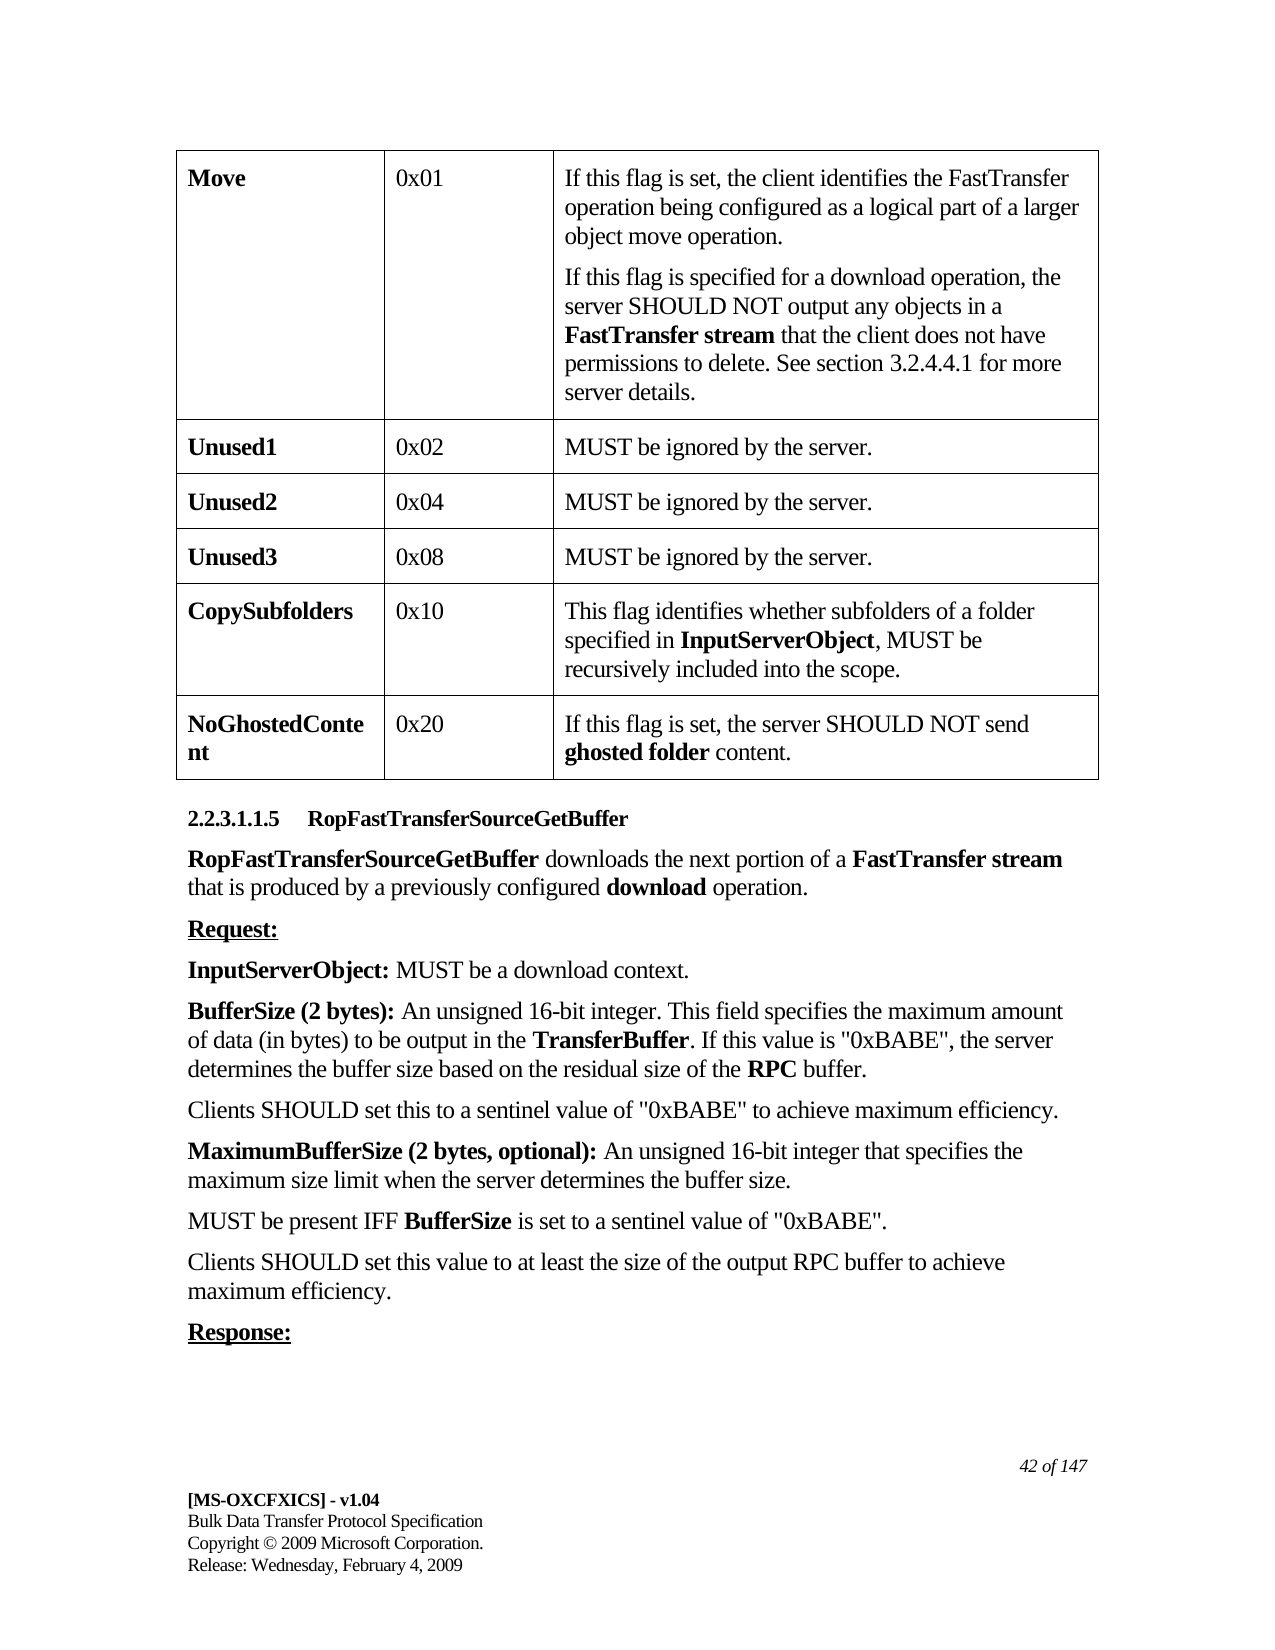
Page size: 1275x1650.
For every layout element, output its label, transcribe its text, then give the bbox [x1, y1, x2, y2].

table_cell 0x10 [385, 584, 553, 695]
table_cell This flag identifies whether subfolders of a folder specified in InputServerObject, MUST be recursively included into the scope. [554, 584, 1098, 695]
table_cell MUST be ignored by the server. [554, 474, 1098, 528]
table_cell Move [177, 151, 384, 418]
text Clients SHOULD set this value to at least the size of the output RPC buffer to achieve maximum efficiency. [187, 1247, 1087, 1305]
table_cell 0x04 [385, 474, 553, 528]
table_cell MUST be ignored by the server. [554, 529, 1098, 583]
table_cell CopySubfolders [177, 584, 384, 695]
text RopFastTransferSourceGetBuffer downloads the next portion of a FastTransfer stream that is produced by a previously configured download operation. [187, 844, 1087, 901]
table_cell 0x08 [385, 529, 553, 583]
text Clients SHOULD set this to a sentinel value of "0xBABE" to achieve maximum efficiency. [187, 1095, 1087, 1124]
table_cell Unused1 [177, 420, 384, 473]
text Request: [187, 914, 1087, 942]
table_cell 0x01 [385, 151, 553, 418]
table_cell If this flag is set, the server SHOULD NOT send ghosted folder content. [554, 696, 1098, 779]
text MaximumBufferSize (2 bytes, optional): An unsigned 16-bit integer that specifies the maximum size limit when the server determines the buffer size. [187, 1136, 1087, 1194]
text MUST be present IFF BufferSize is set to a sentinel value of "0xBABE". [187, 1206, 1087, 1235]
table_cell Unused3 [177, 529, 384, 583]
table_cell 0x02 [385, 420, 553, 473]
text BufferSize (2 bytes): An unsigned 16-bit integer. This field specifies the maximum amount of data (in bytes) to be output in the TransferBuffer. If this value is "0xBABE", the server determines the buffer size based on the residual size of the RPC buffer. [187, 996, 1087, 1082]
text Response: [187, 1317, 1087, 1346]
table_cell 0x20 [385, 696, 553, 779]
subtitle RopFastTransferSourceGetBuffer [187, 805, 1087, 831]
table_cell Unused2 [177, 474, 384, 528]
text InputServerObject: MUST be a download context. [187, 955, 1087, 984]
table_cell MUST be ignored by the server. [554, 420, 1098, 473]
table_cell If this flag is set, the client identifies the FastTransfer operation being configured as a logical part of a larger object move operation. If this flag is specified for a download operation, the server SHOULD NOT output any objects in a FastTransfer stream that the client does not have permissions to delete. See section 3.2.4.4.1 for more server details. [554, 151, 1098, 418]
table_cell NoGhostedContent [177, 696, 384, 779]
